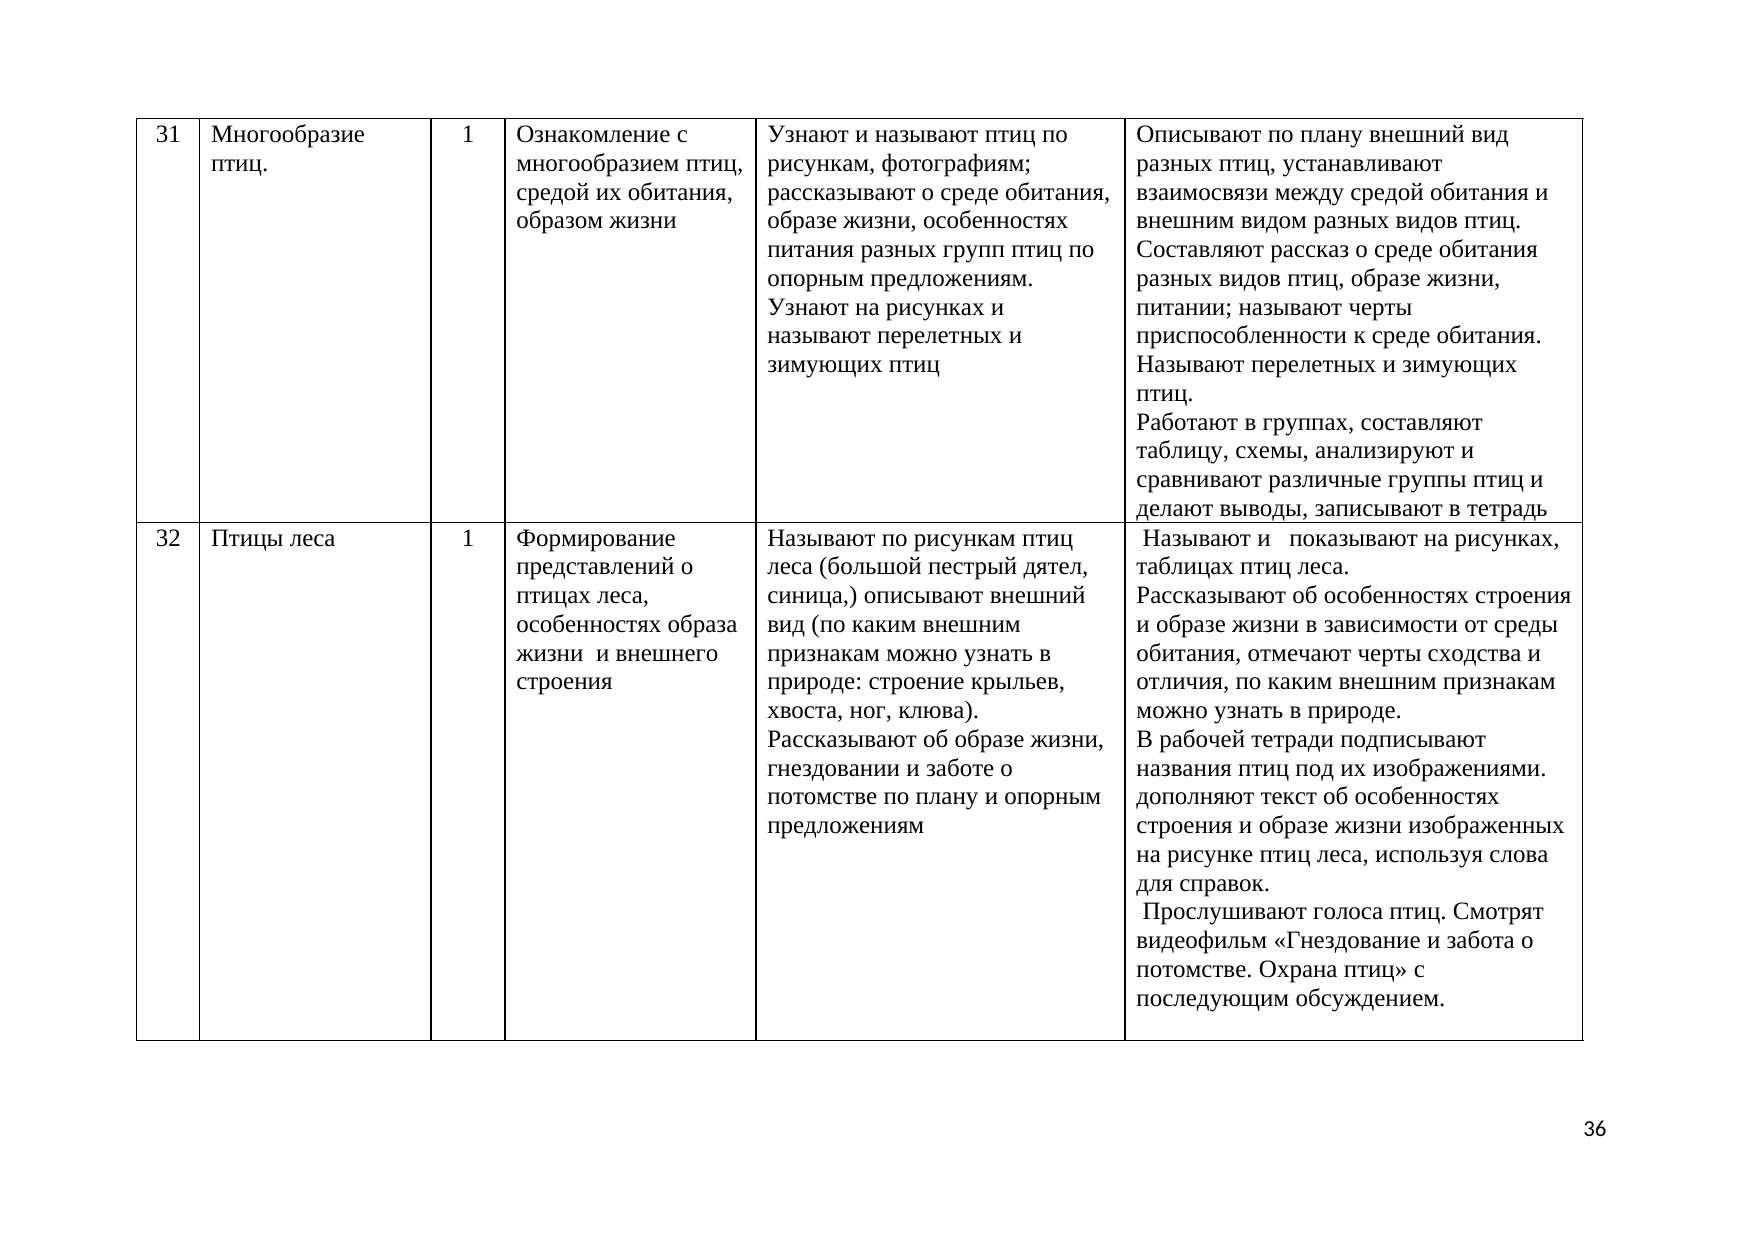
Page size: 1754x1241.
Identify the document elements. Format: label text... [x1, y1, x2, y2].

table_cell Называют по рисункам птиц леса (большой пестрый дятел, синица,) описывают внешний вид (по каким внешним признакам можно узнать в природе: строение крыльев, хвоста, ног, клюва). Рассказывают об образе жизни, гнездовании и заботе о потомстве по плану и опорным предложениям [757, 523, 1124, 1040]
table_cell Формирование представлений о птицах леса, особенностях образа жизни и внешнего строения [506, 523, 755, 1040]
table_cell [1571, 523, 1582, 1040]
table_cell 1 [432, 523, 504, 1040]
table_cell 1 [432, 119, 504, 522]
table_cell Узнают и называют птиц по рисункам, фотографиям; рассказывают о среде обитания, образе жизни, особенностях питания разных групп птиц по опорным предложениям. Узнают на рисунках и называют перелетных и зимующих птиц [757, 119, 1124, 522]
table_cell Многообразие птиц. [200, 119, 430, 522]
table_cell Птицы леса [200, 523, 430, 1040]
table_cell 31 [137, 119, 199, 522]
table_cell Ознакомление с многообразием птиц, средой их обитания, образом жизни [506, 119, 755, 522]
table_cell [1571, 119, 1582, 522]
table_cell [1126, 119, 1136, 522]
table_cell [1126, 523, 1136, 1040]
table_cell 32 [137, 523, 199, 1040]
